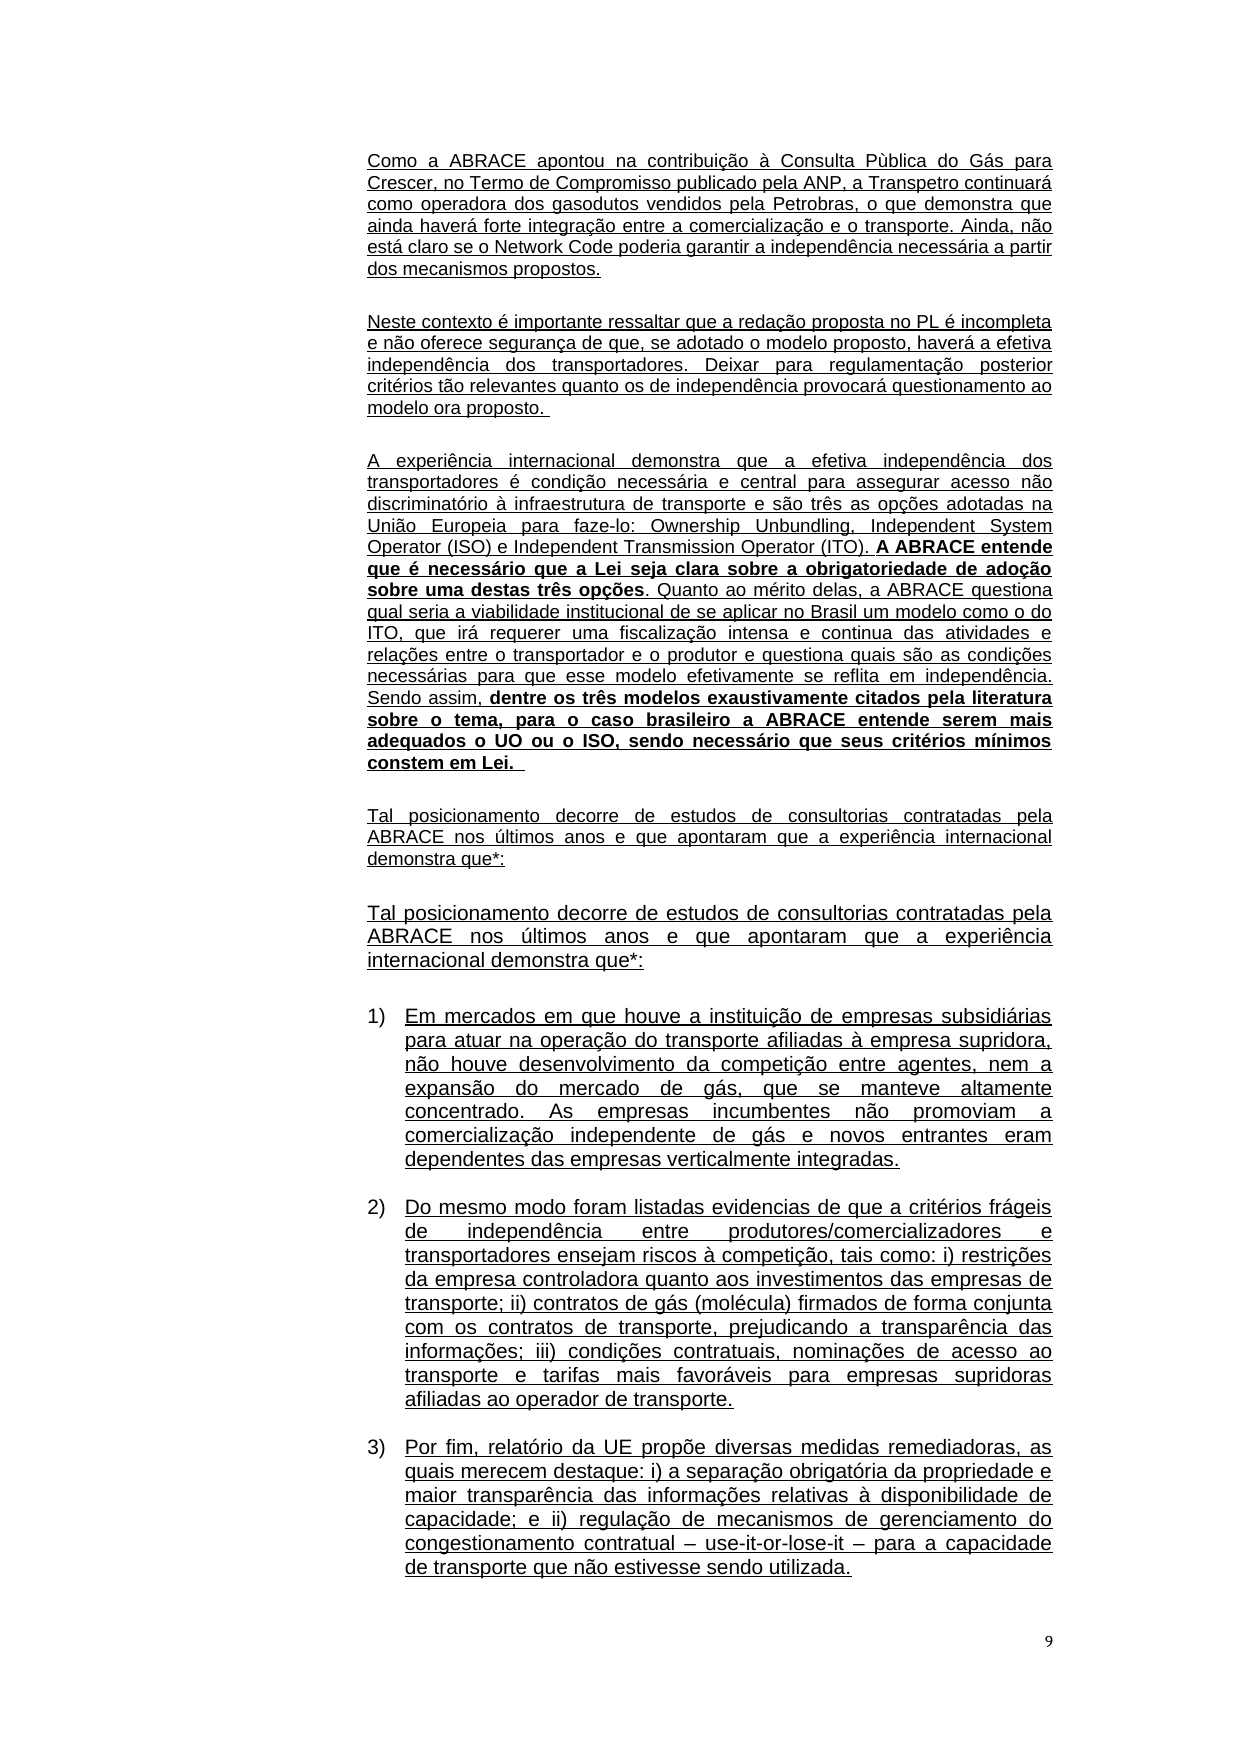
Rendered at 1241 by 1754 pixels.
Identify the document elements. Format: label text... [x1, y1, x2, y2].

text Tal posicionamento decorre de estudos de consultorias contratadas pela ABRACE nos últimos anos e que apontaram que a experiência internacional demonstra que*: [367, 900, 1053, 921]
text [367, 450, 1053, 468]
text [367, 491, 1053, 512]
text Tal posicionamento decorre de estudos de consultorias contratadas pela ABRACE nos últimos anos e que apontaram que a experiência internacional demonstra que*: [367, 804, 1053, 823]
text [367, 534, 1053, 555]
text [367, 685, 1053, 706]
text Tal posicionamento decorre de estudos de consultorias contratadas pela ABRACE nos últimos anos e que apontaram que a experiência internacional demonstra que*: [367, 946, 1053, 972]
text Neste contexto é importante ressaltar que a redação proposta no PL é incompleta e não oferece segurança de que, se adotado o modelo proposto, haverá a efetiva independência dos transportadores. Deixar para regulamentação posterior critérios tão relevantes quanto os de independência provocará questionamento ao modelo ora proposto. [367, 374, 1053, 418]
list Por fim, relatório da UE propõe diversas medidas remediadoras, as quais merecem destaque: i) a separação obrigatória da propriedade e maior transparência das informações relativas à disponibilidade de capacidade; e ii) regulação de mecanismos de gerenciamento do congestionamento contratual – use-it-or-lose-it – para a capacidade de transporte que não estivesse sendo utilizada. [367, 1435, 1053, 1578]
text Como a ABRACE apontou na contribuição à Consulta Pùblica do Gás para Crescer, no Termo de Compromisso publicado pela ANP, a Transpetro continuará como operadora dos gasodutos vendidos pela Petrobras, o que demonstra que ainda haverá forte integração entre a comercialização e o transporte. Ainda, não está claro se o Network Code poderia garantir a independência necessária a partir dos mecanismos propostos. [367, 170, 1053, 233]
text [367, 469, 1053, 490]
list Do mesmo modo foram listadas evidencias de que a critérios frágeis de independência entre produtores/comercializadores e transportadores ensejam riscos à competição, tais como: i) restrições da empresa controladora quanto aos investimentos das empresas de transporte; ii) contratos de gás (molécula) firmados de forma conjunta com os contratos de transporte, prejudicando a transparência das informações; iii) condições contratuais, nominações de acesso ao transporte e tarifas mais favoráveis para empresas supridoras afiliadas ao operador de transporte. [367, 1195, 1053, 1411]
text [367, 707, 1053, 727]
text Tal posicionamento decorre de estudos de consultorias contratadas pela ABRACE nos últimos anos e que apontaram que a experiência internacional demonstra que*: [367, 824, 1053, 869]
list Em mercados em que houve a instituição de empresas subsidiárias para atuar na operação do transporte afiliadas à empresa supridora, não houve desenvolvimento da competição entre agentes, nem a expansão do mercado de gás, que se manteve altamente concentrado. As empresas incumbentes não promoviam a comercialização independente de gás e novos entrantes eram dependentes das empresas verticalmente integradas. [367, 1003, 1053, 1171]
text Como a ABRACE apontou na contribuição à Consulta Pùblica do Gás para Crescer, no Termo de Compromisso publicado pela ANP, a Transpetro continuará como operadora dos gasodutos vendidos pela Petrobras, o que demonstra que ainda haverá forte integração entre a comercialização e o transporte. Ainda, não está claro se o Network Code poderia garantir a independência necessária a partir dos mecanismos propostos. [367, 234, 1053, 279]
text Tal posicionamento decorre de estudos de consultorias contratadas pela ABRACE nos últimos anos e que apontaram que a experiência internacional demonstra que*: [367, 922, 1053, 945]
text Neste contexto é importante ressaltar que a redação proposta no PL é incompleta e não oferece segurança de que, se adotado o modelo proposto, haverá a efetiva independência dos transportadores. Deixar para regulamentação posterior critérios tão relevantes quanto os de independência provocará questionamento ao modelo ora proposto. [367, 311, 1053, 373]
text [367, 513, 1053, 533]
